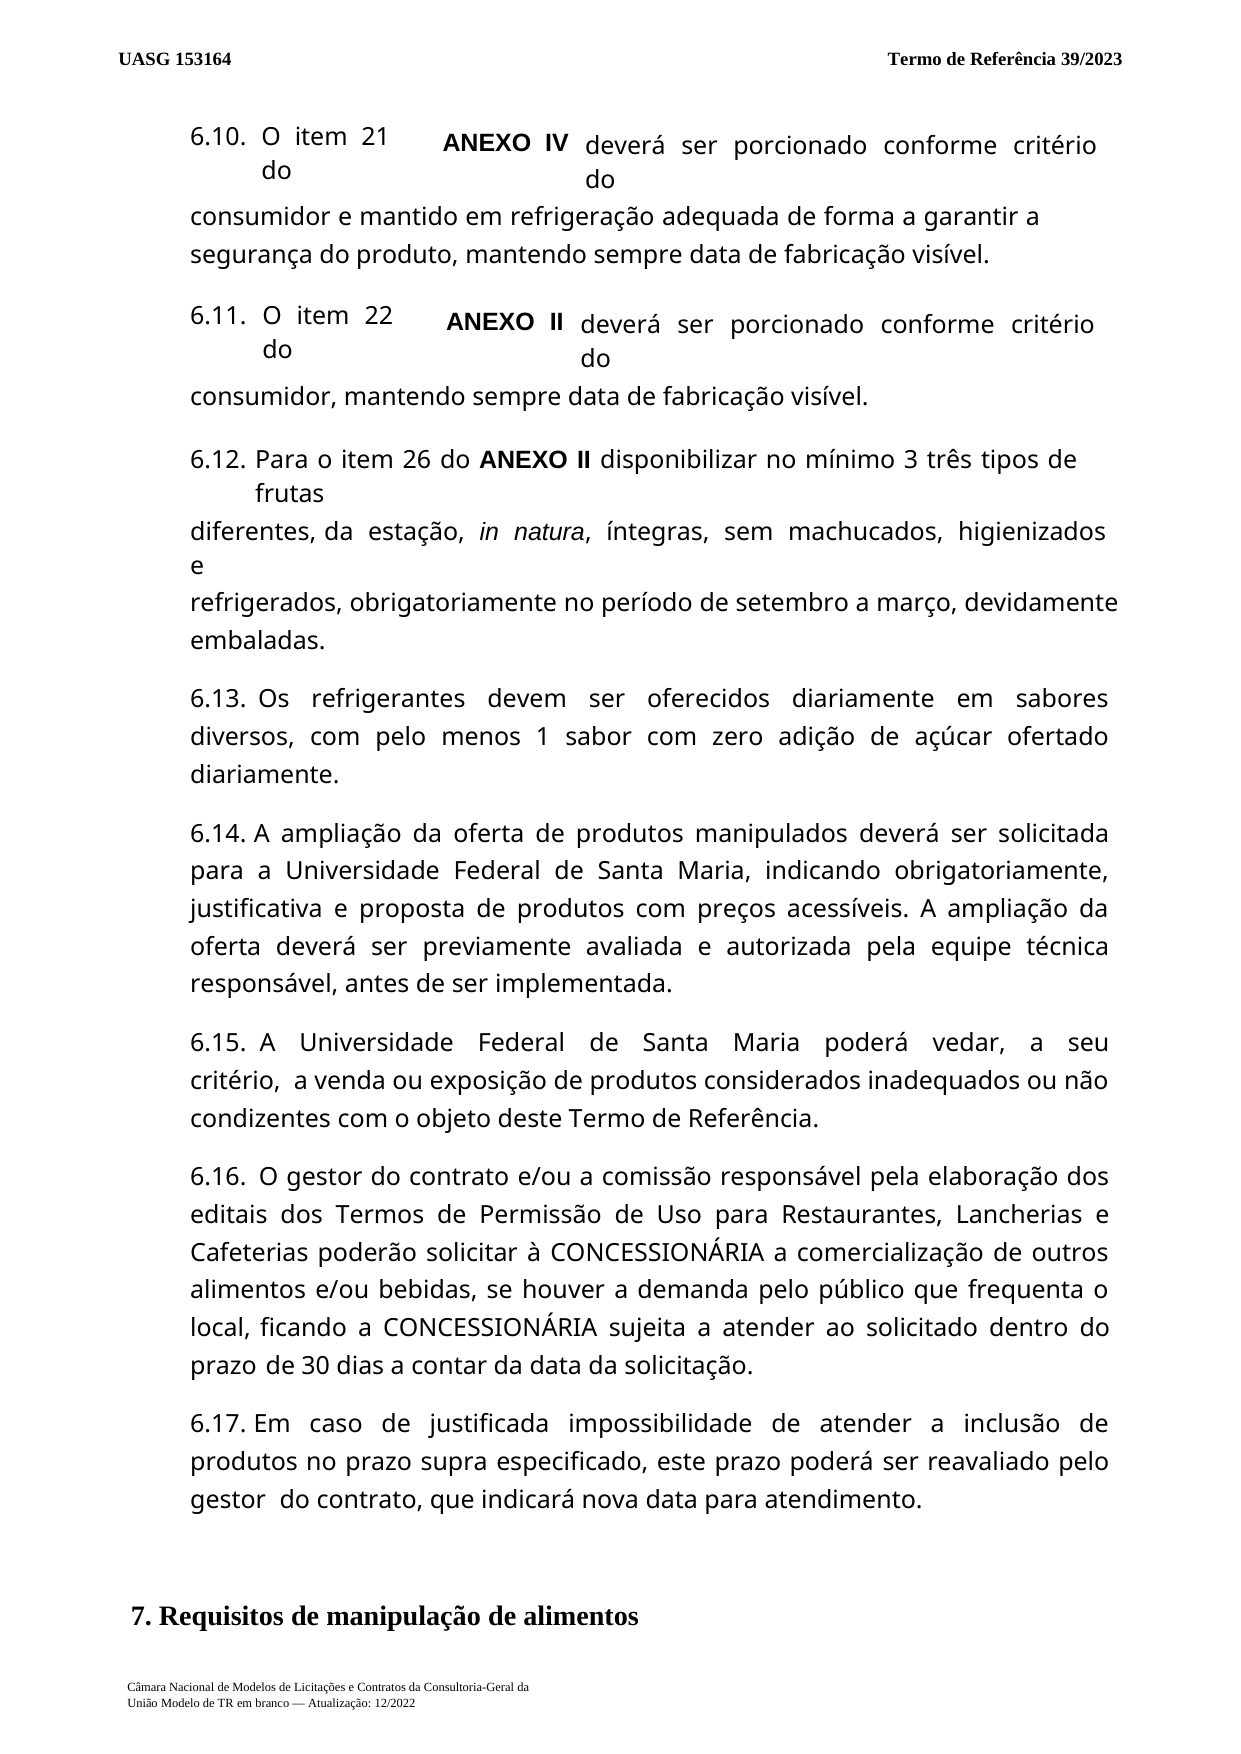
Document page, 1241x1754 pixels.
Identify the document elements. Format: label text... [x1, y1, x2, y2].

list O item 21 do [190, 119, 428, 187]
subtitle ANEXO II [446, 307, 566, 336]
text deverá ser porcionado conforme critério do [580, 307, 1132, 375]
subtitle Requisitos de manipulação de alimentos [131, 1599, 1132, 1631]
text consumidor, mantendo sempre data de fabricação visível. [190, 379, 1132, 413]
text deverá ser porcionado conforme critério do [585, 127, 1132, 196]
list O gestor do contrato e/ou a comissão responsável pela elaboração dos editais dos Termos de Permissão de Uso para Restaurantes, Lancherias e Cafeterias poderão solicitar à CONCESSIONÁRIA a comercialização de outros alimentos e/ou bebidas, se houver a demanda pelo público que frequenta o local, ficando a CONCESSIONÁRIA sujeita a atender ao solicitado dentro do prazo de 30 dias a contar da data da solicitação. [190, 1159, 1110, 1382]
text diferentes, da estação, in natura, íntegras, sem machucados, higienizados e [190, 513, 1132, 581]
subtitle ANEXO IV [442, 127, 571, 156]
text refrigerados, obrigatoriamente no período de setembro a março, devidamente embaladas. [190, 585, 1132, 657]
list O item 22 do [190, 297, 431, 366]
list Em caso de justificada impossibilidade de atender a inclusão de produtos no prazo supra especificado, este prazo poderá ser reavaliado pelo gestor do contrato, que indicará nova data para atendimento. [190, 1406, 1110, 1516]
list A ampliação da oferta de produtos manipulados deverá ser solicitada para a Universidade Federal de Santa Maria, indicando obrigatoriamente, justificativa e proposta de produtos com preços acessíveis. A ampliação da oferta deverá ser previamente avaliada e autorizada pela equipe técnica responsável, antes de ser implementada. [190, 815, 1110, 1000]
list Para o item 26 do ANEXO II disponibilizar no mínimo 3 três tipos de frutas [190, 442, 1132, 510]
list Os refrigerantes devem ser oferecidos diariamente em sabores diversos, com pelo menos 1 sabor com zero adição de açúcar ofertado diariamente. [190, 681, 1110, 791]
text consumidor e mantido em refrigeração adequada de forma a garantir a segurança do produto, mantendo sempre data de fabricação visível. [190, 199, 1132, 271]
list A Universidade Federal de Santa Maria poderá vedar, a seu critério, a venda ou exposição de produtos considerados inadequados ou não condizentes com o objeto deste Termo de Referência. [190, 1025, 1110, 1134]
